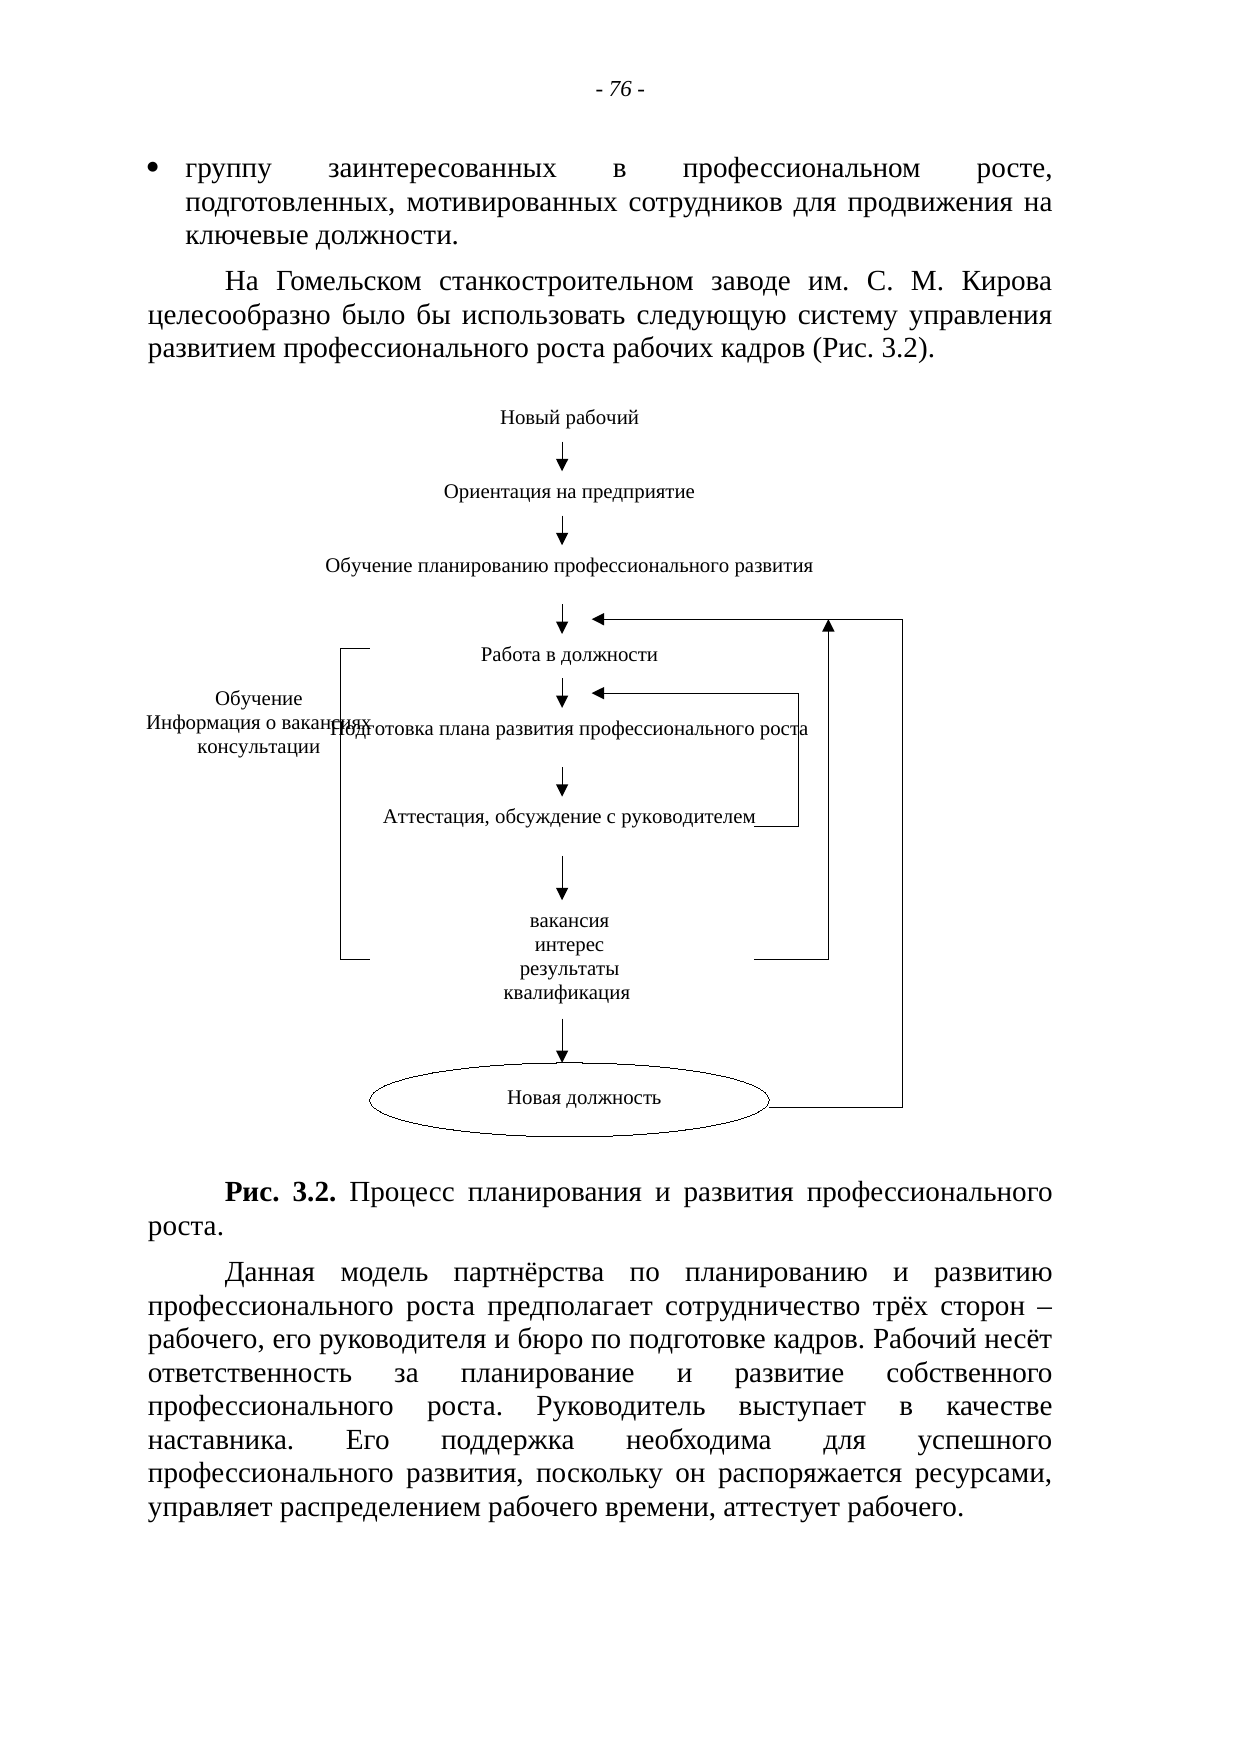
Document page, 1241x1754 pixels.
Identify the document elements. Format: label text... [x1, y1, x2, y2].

text Рис. 3.2. Процесс планирования и развития профессионального роста. [148, 401, 1053, 1242]
text На Гомельском станкостроительном заводе им. С. М. Кирова целесообразно было бы использовать следующую систему управления развитием профессионального роста рабочих кадров (Рис. 3.2). [148, 263, 1053, 364]
text Данная модель партнёрства по планированию и развитию профессионального роста предполагает сотрудничество трёх сторон – рабочего, его руководителя и бюро по подготовке кадров. Рабочий несёт ответственность за планирование и развитие собственного профессионального роста. Руководитель выступает в качестве наставника. Его поддержка необходима для успешного профессионального развития, поскольку он распоряжается ресурсами, управляет распределением рабочего времени, аттестует рабочего. [148, 1254, 1053, 1522]
list группу заинтересованных в профессиональном росте, подготовленных, мотивированных сотрудников для продвижения на ключевые должности. [148, 150, 1053, 251]
